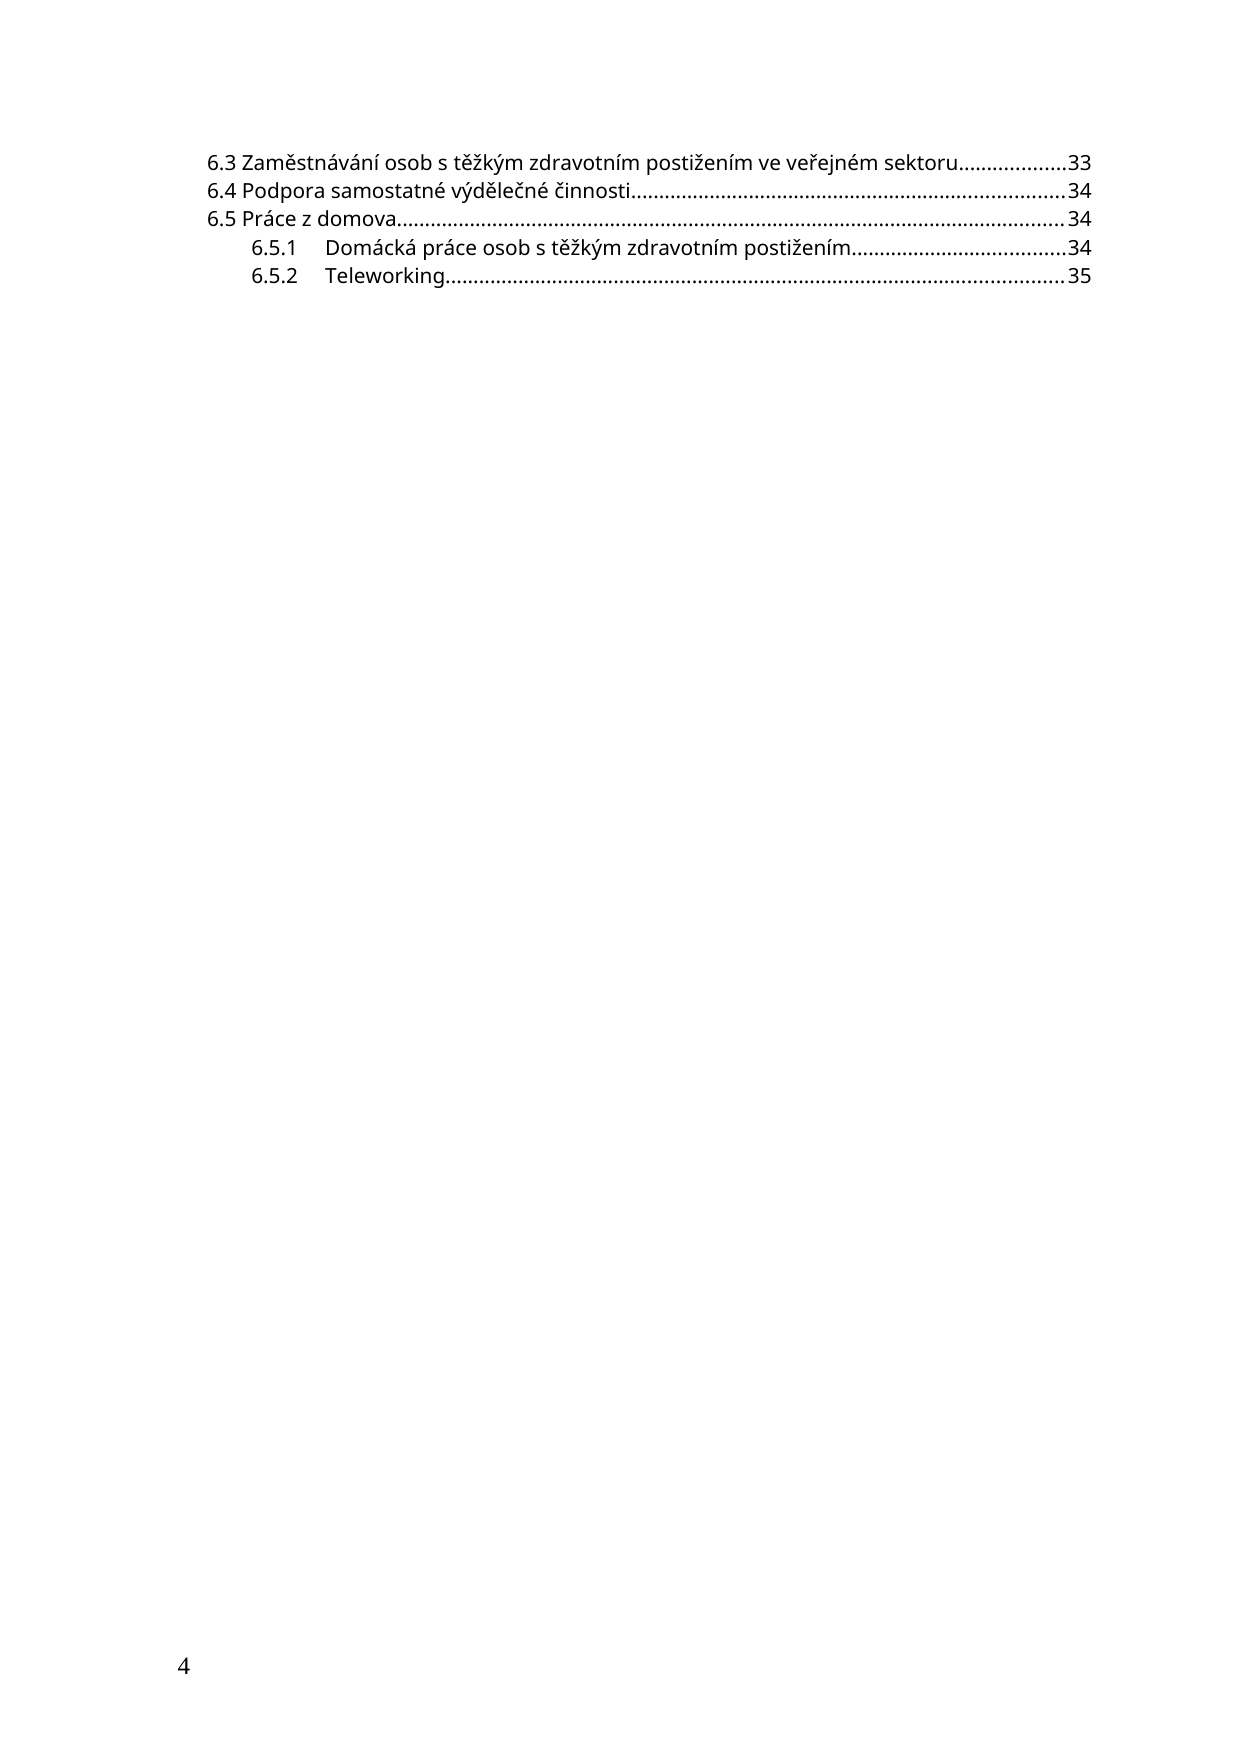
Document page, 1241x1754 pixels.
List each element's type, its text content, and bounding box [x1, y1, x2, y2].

text 6.3 Zaměstnávání osob s těžkým zdravotním postižením ve veřejném sektoru 33 [207, 148, 1092, 176]
text 6.4 Podpora samostatné výdělečné činnosti 34 [207, 176, 1092, 204]
text 6.5.1 Domácká práce osob s těžkým zdravotním postižením 34 [251, 233, 1092, 261]
text 6.5.2 Teleworking 35 [251, 261, 1092, 290]
text 6.5 Práce z domova 34 [207, 204, 1092, 233]
